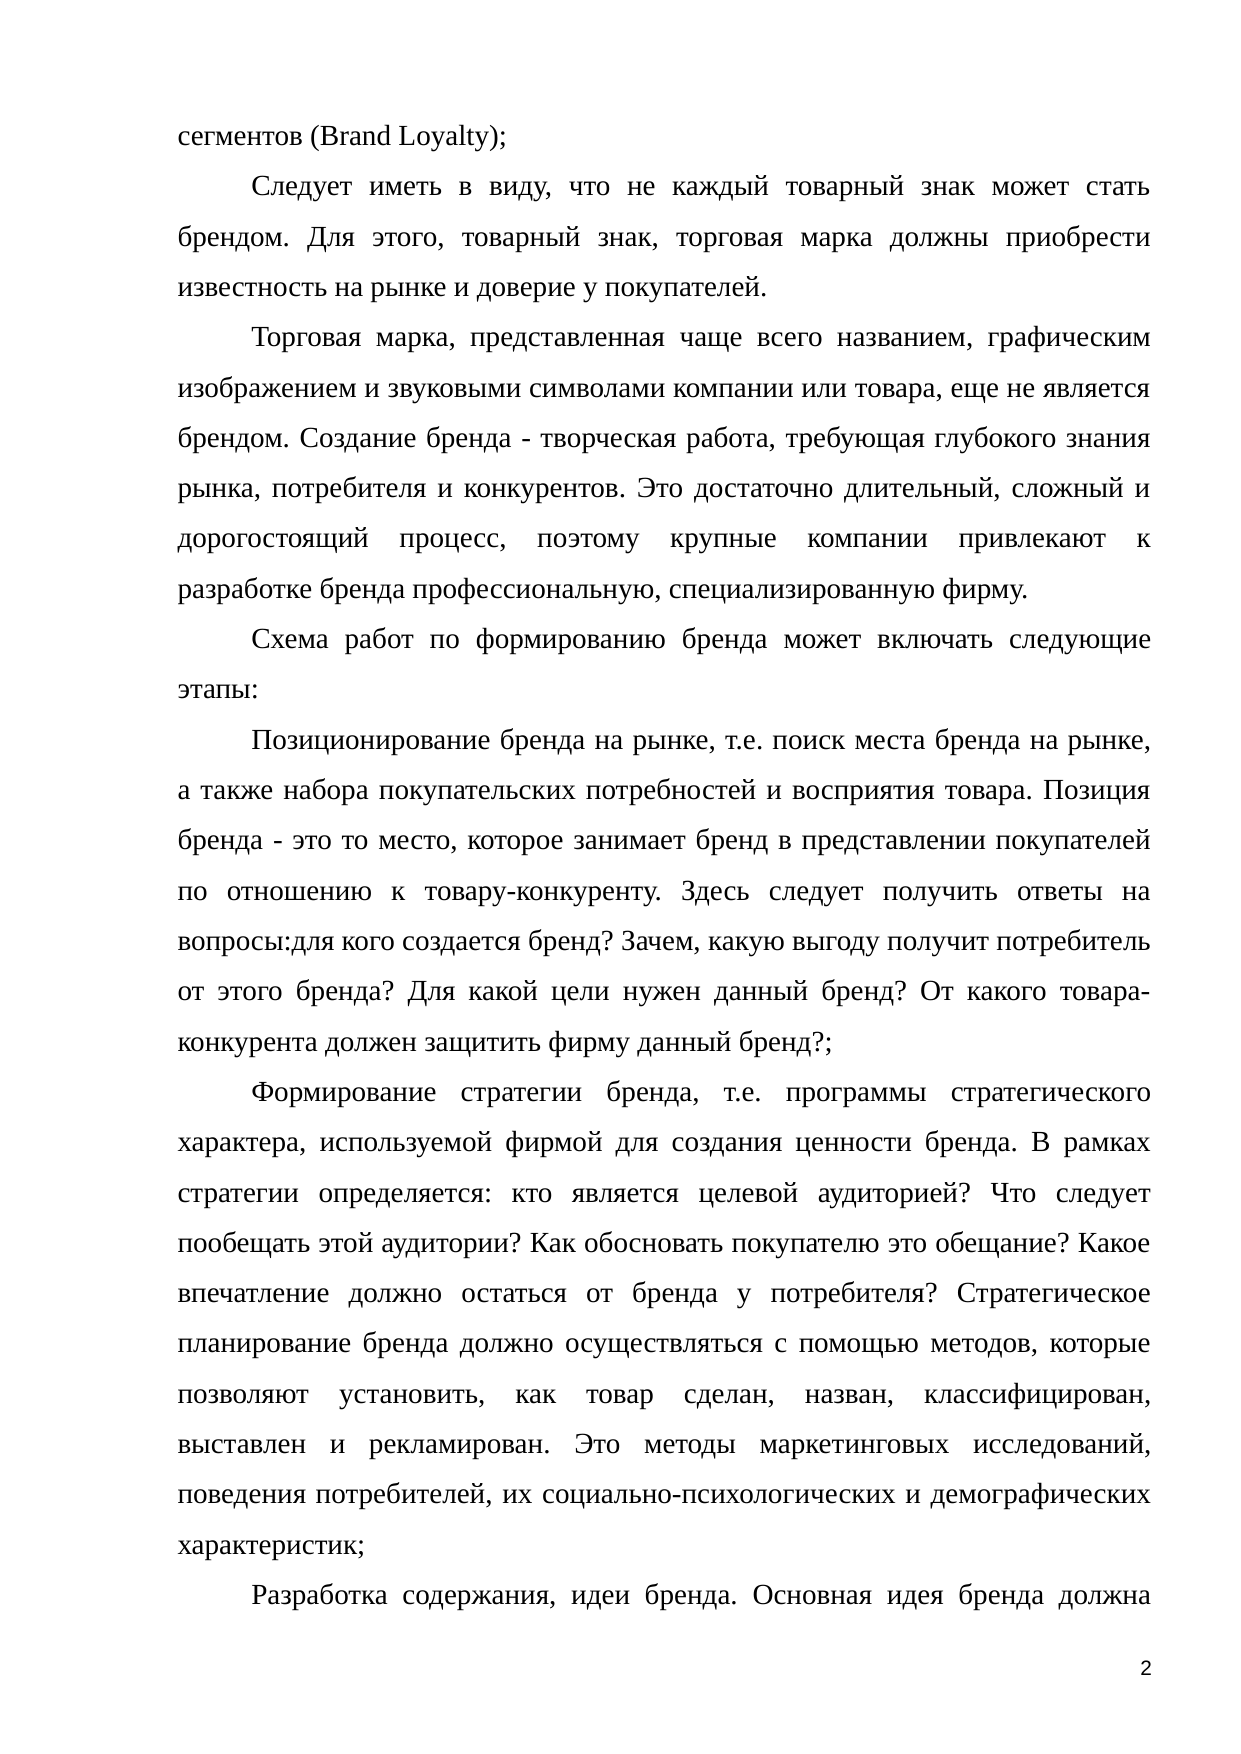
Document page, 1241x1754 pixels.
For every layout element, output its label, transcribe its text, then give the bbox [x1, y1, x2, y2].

text Формирование стратегии бренда, т.е. программы стратегического характера, используемой фирмой для создания ценности бренда. В рамках стратегии определяется: кто является целевой аудиторией? Что следует пообещать этой аудитории? Как обосновать покупателю это обещание? Какое впечатление должно остаться от бренда у потребителя? Стратегическое планирование бренда должно осуществляться с помощью методов, которые позволяют установить, как товар сделан, назван, классифицирован, выставлен и рекламирован. Это методы маркетинговых исследований, поведения потребителей, их социально-психологических и демографических характеристик; [177, 1074, 1152, 1560]
text Торговая марка, представленная чаще всего названием, графическим изображением и звуковыми символами компании или товара, еще не является брендом. Создание бренда - творческая работа, требующая глубокого знания рынка, потребителя и конкурентов. Это достаточно длительный, сложный и дорогостоящий процесс, поэтому крупные компании привлекают к разработке бренда профессиональную, специализированную фирму. [177, 319, 1152, 604]
text Схема работ по формированию бренда может включать следующие этапы: [177, 621, 1152, 705]
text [177, 1577, 1152, 1611]
text Позиционирование бренда на рынке, т.е. поиск места бренда на рынке, а также набора покупательских потребностей и восприятия товара. Позиция бренда - это то место, которое занимает бренд в представлении покупателей по отношению к товару-конкуренту. Здесь следует получить ответы на вопросы:для кого создается бренд? Зачем, какую выгоду получит потребитель от этого бренда? Для какой цели нужен данный бренд? От какого товара-конкурента должен защитить фирму данный бренд?; [177, 722, 1152, 1057]
text Следует иметь в виду, что не каждый товарный знак может стать брендом. Для этого, товарный знак, торговая марка должны приобрести известность на рынке и доверие у покупателей. [177, 168, 1152, 303]
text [177, 118, 1152, 152]
